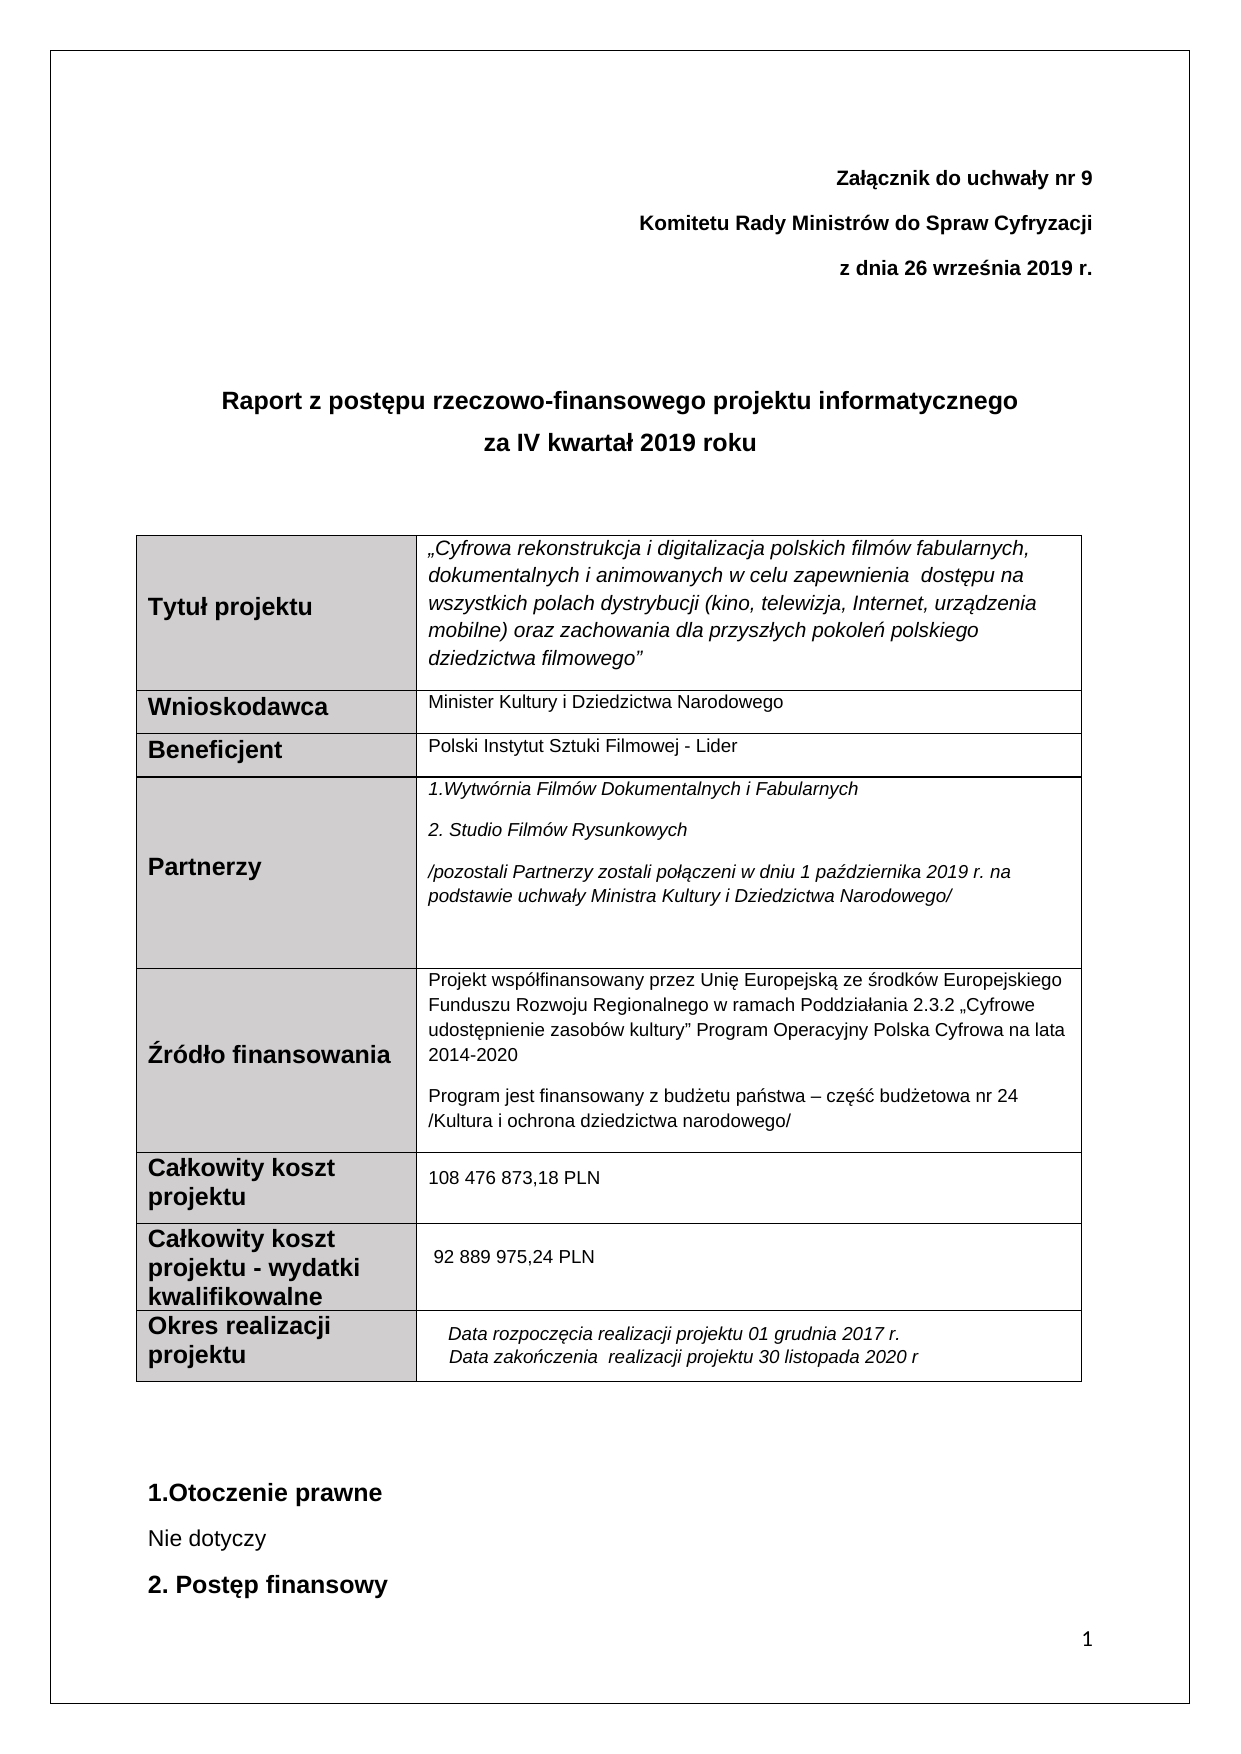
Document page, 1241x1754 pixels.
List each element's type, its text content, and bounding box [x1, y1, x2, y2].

table_cell Projekt współfinansowany przez Unię Europejską ze środków Europejskiego Funduszu Rozwoju Regionalnego w ramach Poddziałania 2.3.2 „Cyfrowe udostępnienie zasobów kultury” Program Operacyjny Polska Cyfrowa na lata 2014-2020 Program jest finansowany z budżetu państwa – część budżetowa nr 24 /Kultura i ochrona dziedzictwa narodowego/ [417, 969, 1081, 1152]
table_cell Całkowity koszt projektu [137, 1153, 416, 1223]
table_cell Beneficjent [137, 734, 416, 776]
text 2. Postęp finansowy [148, 1571, 1093, 1599]
table_cell 1.Wytwórnia Filmów Dokumentalnych i Fabularnych 2. Studio Filmów Rysunkowych /pozostali Partnerzy zostali połączeni w dniu 1 października 2019 r. na podstawie uchwały Ministra Kultury i Dziedzictwa Narodowego/ [417, 778, 1081, 968]
table_cell Okres realizacji projektu [137, 1311, 416, 1381]
text 1.Otoczenie prawne [148, 1478, 1093, 1506]
table_cell Minister Kultury i Dziedzictwa Narodowego [417, 691, 1081, 733]
subtitle za IV kwartał 2019 roku [148, 427, 1093, 456]
table_header Tytuł projektu [137, 536, 416, 690]
table_cell Data rozpoczęcia realizacji projektu 01 grudnia 2017 r. Data zakończenia realizacji projektu 30 listopada 2020 r [417, 1311, 1081, 1381]
subtitle Raport z postępu rzeczowo-finansowego projektu informatycznego [148, 386, 1093, 415]
table_cell Źródło finansowania [137, 969, 416, 1152]
text Komitetu Rady Ministrów do Spraw Cyfryzacji [148, 211, 1093, 235]
text z dnia 26 września 2019 r. [148, 255, 1093, 279]
text Nie dotyczy [148, 1525, 1093, 1552]
table_cell 92 889 975,24 PLN [417, 1224, 1081, 1310]
table_header „Cyfrowa rekonstrukcja i digitalizacja polskich filmów fabularnych, dokumentalnych i animowanych w celu zapewnienia dostępu na wszystkich polach dystrybucji (kino, telewizja, Internet, urządzenia mobilne) oraz zachowania dla przyszłych pokoleń polskiego dziedzictwa filmowego” [417, 536, 1081, 690]
table_cell Partnerzy [137, 778, 416, 968]
text Załącznik do uchwały nr 9 [148, 166, 1093, 190]
table_cell Polski Instytut Sztuki Filmowej - Lider [417, 734, 1081, 776]
table_cell 108 476 873,18 PLN [417, 1153, 1081, 1223]
table_cell Wnioskodawca [137, 691, 416, 733]
table_cell Całkowity koszt projektu - wydatki kwalifikowalne [137, 1224, 416, 1310]
